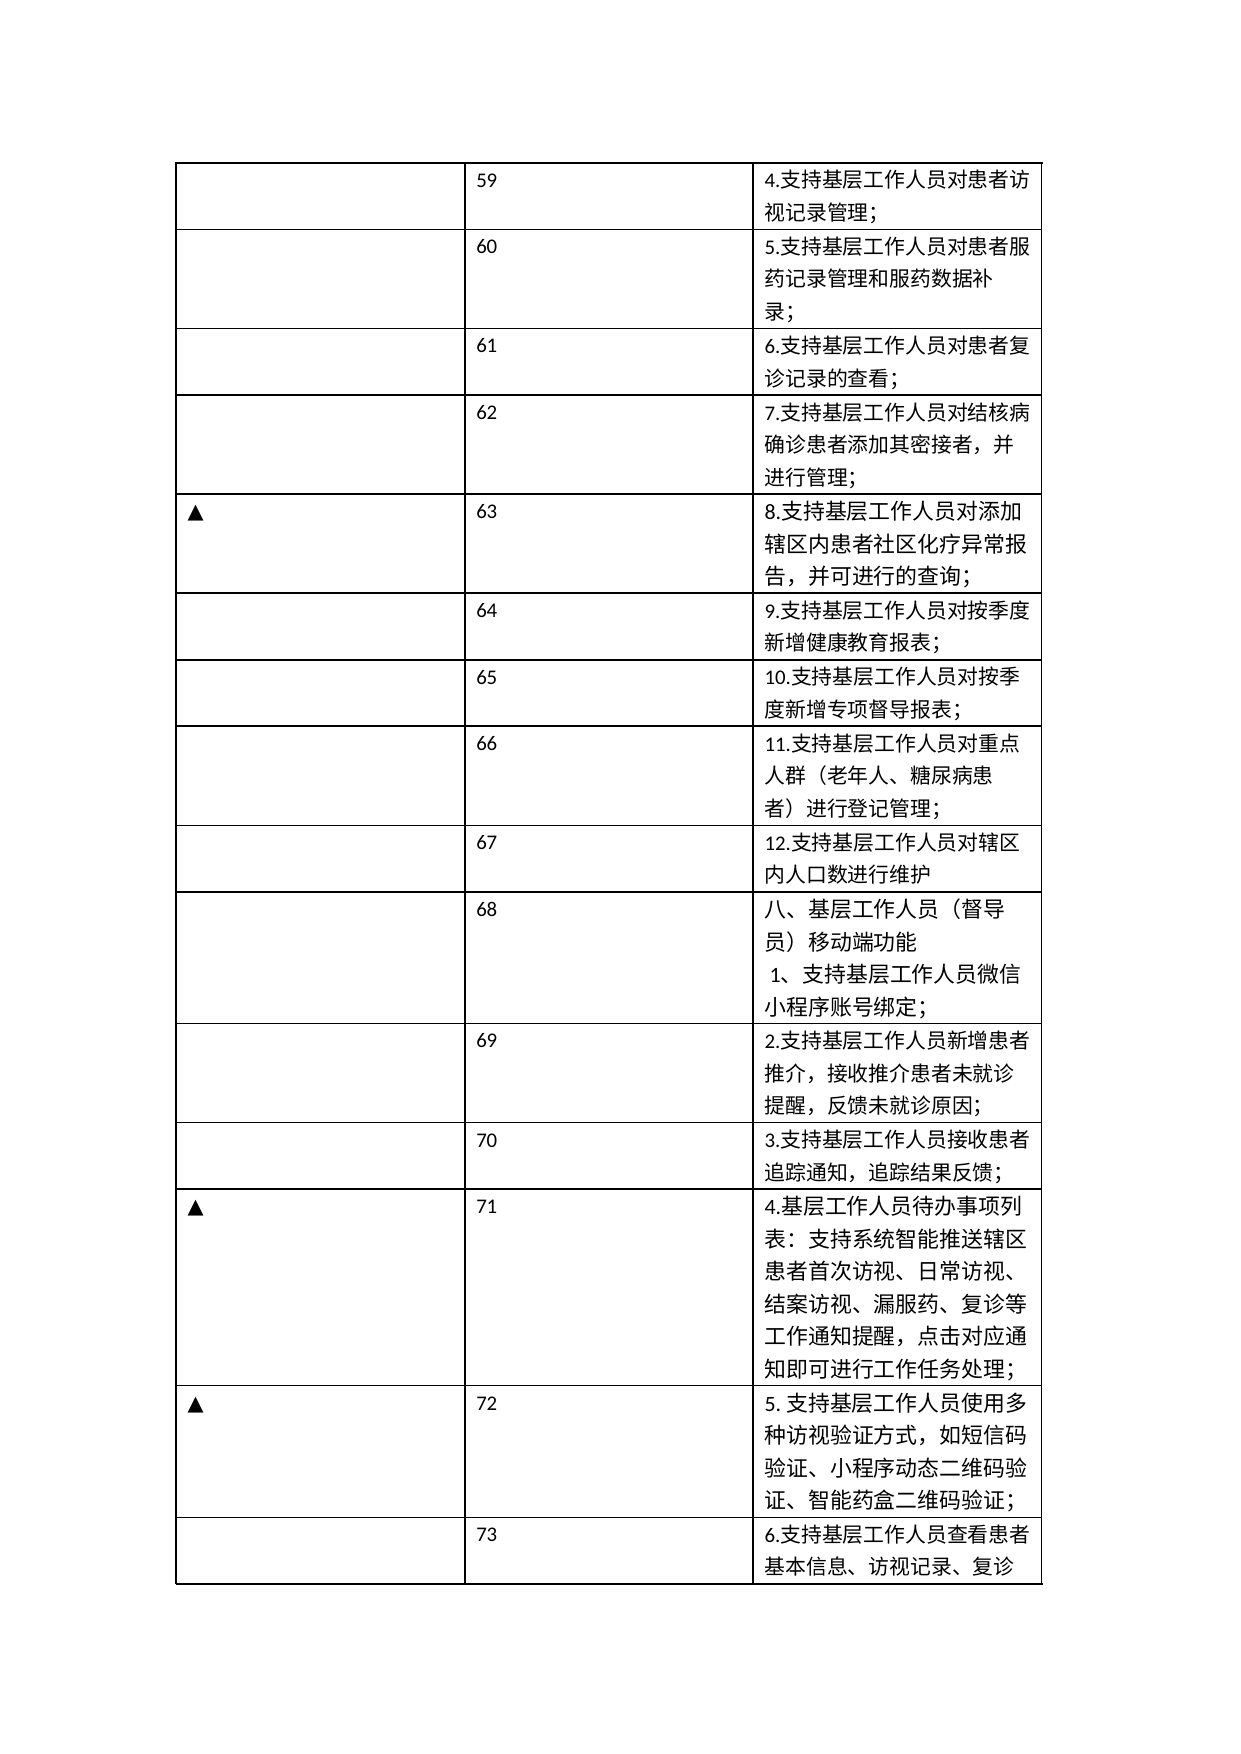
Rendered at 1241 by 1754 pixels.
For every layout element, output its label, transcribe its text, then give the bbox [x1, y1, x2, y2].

table_cell 63 [466, 495, 752, 592]
table_cell 11.支持基层工作人员对重点人群（老年人、糖尿病患者）进行登记管理； [754, 727, 1041, 824]
table_cell [177, 164, 464, 228]
table_cell 59 [466, 164, 752, 228]
table_cell [177, 661, 464, 725]
table_cell 5.支持基层工作人员对患者服药记录管理和服药数据补录； [754, 230, 1041, 328]
table_cell 6.支持基层工作人员对患者复诊记录的查看； [754, 329, 1041, 394]
table_cell 5. 支持基层工作人员使用多种访视验证方式，如短信码验证、小程序动态二维码验证、智能药盒二维码验证； [754, 1386, 1041, 1516]
table_cell 9.支持基层工作人员对按季度新增健康教育报表； [754, 594, 1041, 659]
table_cell [177, 594, 464, 659]
table_cell 62 [466, 396, 752, 493]
table_cell [177, 329, 464, 394]
table_cell 67 [466, 826, 752, 891]
table_cell ▲ [177, 495, 464, 592]
table_cell 69 [466, 1024, 752, 1122]
table_cell 4.基层工作人员待办事项列表：支持系统智能推送辖区患者首次访视、日常访视、结案访视、漏服药、复诊等工作通知提醒，点击对应通知即可进行工作任务处理； [754, 1190, 1041, 1385]
table_cell ▲ [177, 1386, 464, 1516]
table_cell 65 [466, 661, 752, 725]
table_cell 66 [466, 727, 752, 824]
table_cell 68 [466, 893, 752, 1023]
table_cell 2.支持基层工作人员新增患者推介，接收推介患者未就诊提醒，反馈未就诊原因； [754, 1024, 1041, 1122]
table_cell [177, 1024, 464, 1122]
table_cell ▲ [177, 1190, 464, 1385]
table_cell [177, 1123, 464, 1188]
table_cell 61 [466, 329, 752, 394]
table_cell 3.支持基层工作人员接收患者追踪通知，追踪结果反馈； [754, 1123, 1041, 1188]
table_cell [177, 826, 464, 891]
table_cell 60 [466, 230, 752, 328]
table_cell [177, 396, 464, 493]
table_cell 70 [466, 1123, 752, 1188]
table_cell 4.支持基层工作人员对患者访视记录管理； [754, 164, 1041, 228]
table_cell 71 [466, 1190, 752, 1385]
table_cell 7.支持基层工作人员对结核病确诊患者添加其密接者，并进行管理； [754, 396, 1041, 493]
table_cell 8.支持基层工作人员对添加辖区内患者社区化疗异常报告，并可进行的查询； [754, 495, 1041, 592]
table_cell 八、基层工作人员（督导员）移动端功能 1、支持基层工作人员微信小程序账号绑定； [754, 893, 1041, 1023]
table_cell 72 [466, 1386, 752, 1516]
table_cell [177, 230, 464, 328]
table_cell [177, 893, 464, 1023]
table_cell [177, 727, 464, 824]
table_cell 12.支持基层工作人员对辖区内人口数进行维护 [754, 826, 1041, 891]
table_cell 10.支持基层工作人员对按季度新增专项督导报表； [754, 661, 1041, 725]
table_cell [177, 1518, 464, 1583]
table_cell 64 [466, 594, 752, 659]
table_cell 73 [466, 1518, 752, 1583]
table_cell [754, 1518, 1041, 1583]
